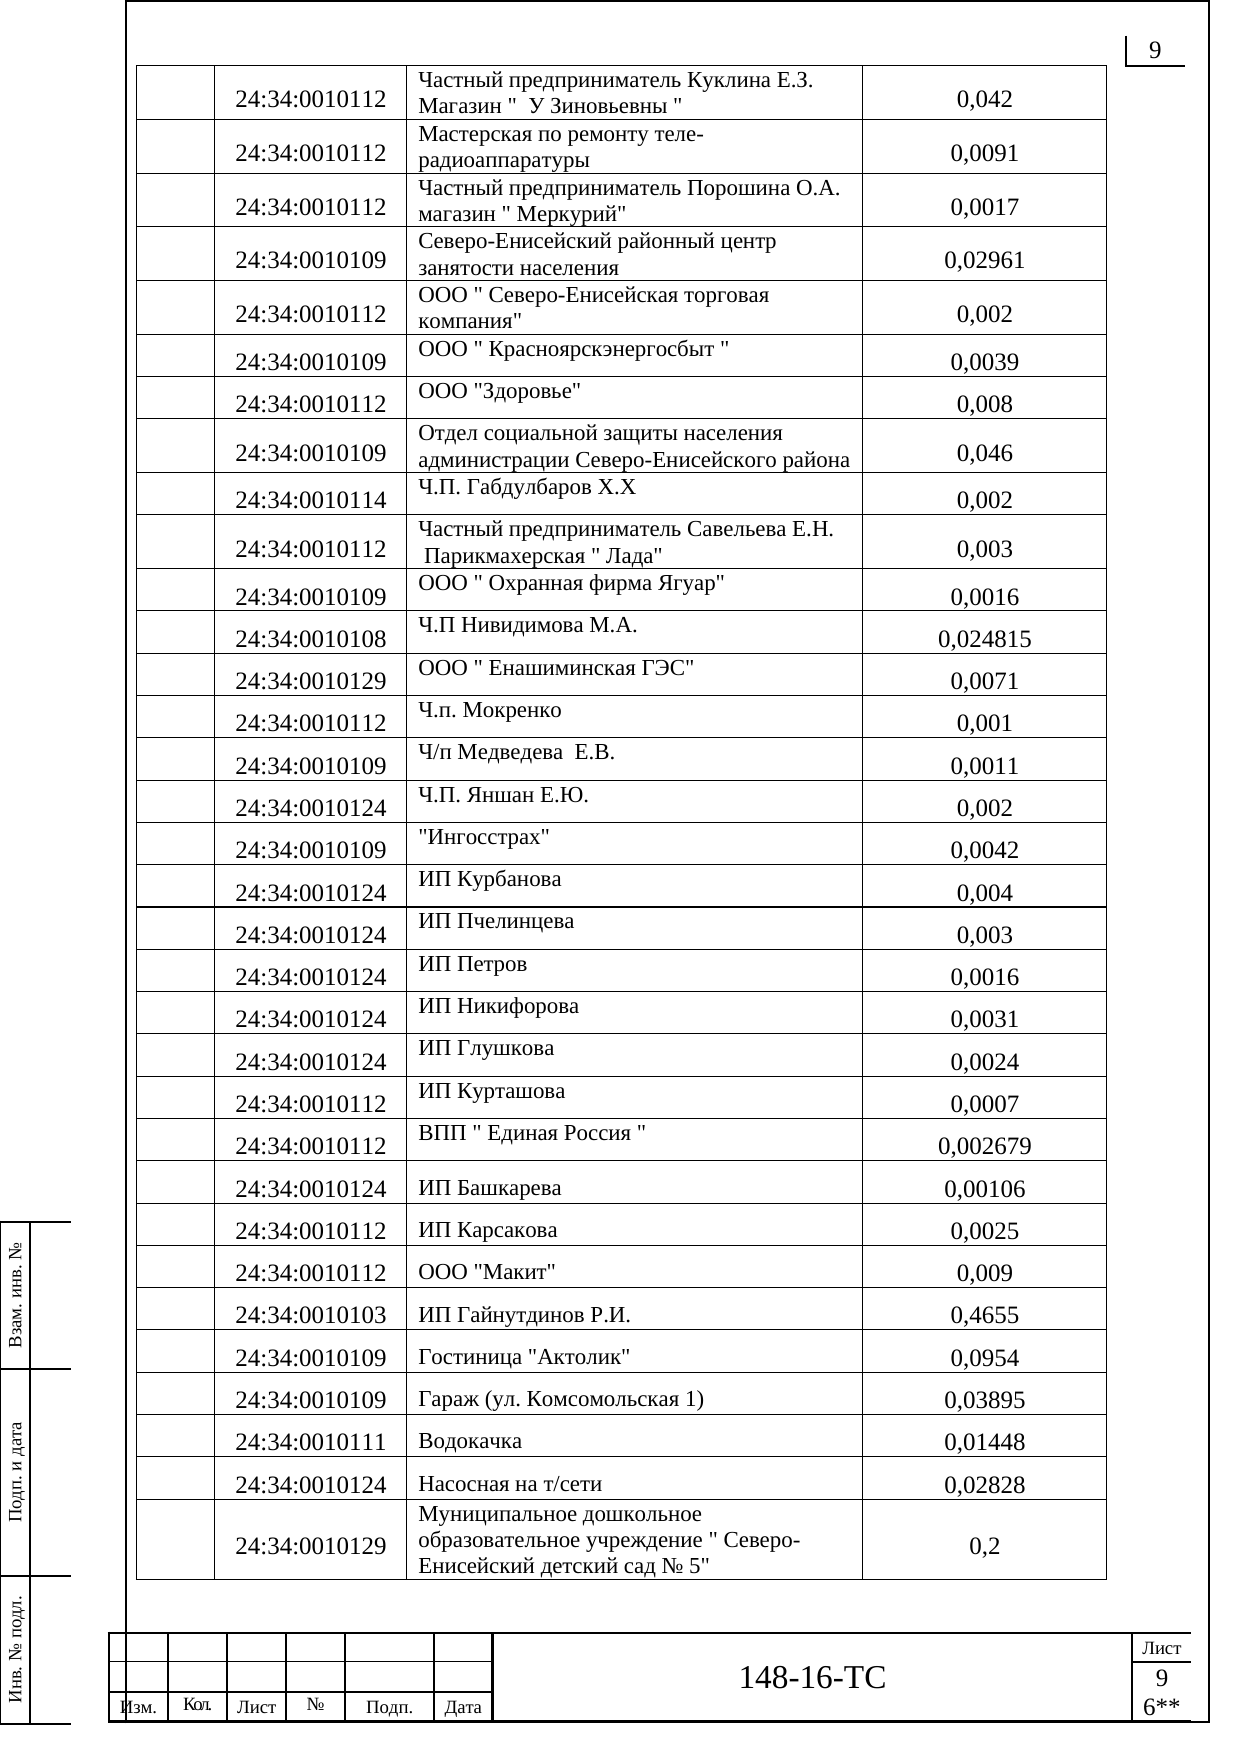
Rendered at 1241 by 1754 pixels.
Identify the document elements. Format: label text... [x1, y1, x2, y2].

table_cell ООО " Красноярскэнергосбыт " [407, 335, 862, 376]
table_cell 0,01448 [863, 1415, 1106, 1456]
table_cell Частный предприниматель Куклина Е.З. Магазин " У Зиновьевны " [407, 66, 862, 119]
table_cell [137, 281, 214, 334]
table_cell 24:34:0010112 [215, 120, 406, 172]
table_cell 24:34:0010103 [215, 1288, 406, 1329]
table_cell [137, 1500, 214, 1579]
table_cell Ч.П Нивидимова М.А. [407, 611, 862, 653]
table_cell [137, 992, 214, 1033]
table_cell 0,003 [863, 515, 1106, 568]
table_cell 24:34:0010109 [215, 738, 406, 779]
table_cell 24:34:0010114 [215, 473, 406, 514]
table_cell 24:34:0010112 [215, 281, 406, 334]
table_cell ВПП " Единая Россия " [407, 1119, 862, 1160]
table_cell [137, 908, 214, 949]
table_cell Ч.П. Габдулбаров Х.Х [407, 473, 862, 514]
table_cell 0,0007 [863, 1077, 1106, 1118]
table_cell 0,2 [863, 1500, 1106, 1579]
table_cell 24:34:0010124 [215, 950, 406, 991]
table_cell 24:34:0010124 [215, 992, 406, 1033]
table_cell 0,042 [863, 66, 1106, 119]
table_cell 0,00106 [863, 1161, 1106, 1202]
table_cell ООО " Охранная фирма Ягуар" [407, 569, 862, 610]
table_cell 24:34:0010112 [215, 1077, 406, 1118]
table_cell 24:34:0010108 [215, 611, 406, 653]
table_cell 24:34:0010109 [215, 1330, 406, 1372]
table_cell [137, 1077, 214, 1118]
table_cell [137, 696, 214, 737]
table_cell [137, 120, 214, 172]
table_cell 0,002 [863, 473, 1106, 514]
table_cell 24:34:0010109 [215, 419, 406, 472]
table_cell Ч.п. Мокренко [407, 696, 862, 737]
table_cell ООО "Здоровье" [407, 377, 862, 418]
table_cell 0,0024 [863, 1034, 1106, 1076]
table_cell 24:34:0010112 [215, 515, 406, 568]
table_cell 0,0954 [863, 1330, 1106, 1372]
table_cell ООО "Макит" [407, 1246, 862, 1287]
table_cell [137, 335, 214, 376]
table_cell 0,002679 [863, 1119, 1106, 1160]
table_cell ИП Башкарева [407, 1161, 862, 1202]
table_cell [137, 1034, 214, 1076]
table_cell 0,0031 [863, 992, 1106, 1033]
table_cell 24:34:0010124 [215, 908, 406, 949]
table_cell 24:34:0010109 [215, 335, 406, 376]
table_cell 0,002 [863, 781, 1106, 822]
table_cell ООО " Северо-Енисейская торговая компания" [407, 281, 862, 334]
table_cell [137, 611, 214, 653]
table_cell "Ингосстрах" [407, 823, 862, 864]
table_cell ИП Гайнутдинов Р.И. [407, 1288, 862, 1329]
table_cell [137, 227, 214, 280]
table_cell 24:34:0010124 [215, 1161, 406, 1202]
table_cell [137, 1373, 214, 1414]
table_cell [137, 1246, 214, 1287]
table_cell [137, 865, 214, 906]
table_cell Гостиница "Актолик" [407, 1330, 862, 1372]
table_cell [137, 823, 214, 864]
table_cell Частный предприниматель Порошина О.А. магазин " Меркурий" [407, 174, 862, 226]
table_cell 24:34:0010112 [215, 377, 406, 418]
table_cell Частный предприниматель Савельева Е.Н. Парикмахерская " Лада" [407, 515, 862, 568]
table_cell Ч/п Медведева Е.В. [407, 738, 862, 779]
table_cell ИП Петров [407, 950, 862, 991]
table_cell ИП Никифорова [407, 992, 862, 1033]
table_cell [137, 1288, 214, 1329]
table_cell Насосная на т/сети [407, 1457, 862, 1498]
table_cell 0,02961 [863, 227, 1106, 280]
table_cell 0,004 [863, 865, 1106, 906]
table_cell 24:34:0010129 [215, 1500, 406, 1579]
table_cell [137, 569, 214, 610]
table_cell [137, 515, 214, 568]
table_cell [137, 738, 214, 779]
table_cell [137, 66, 214, 119]
table_cell [137, 377, 214, 418]
table_cell 24:34:0010109 [215, 1373, 406, 1414]
table_cell [137, 950, 214, 991]
table_cell 0,008 [863, 377, 1106, 418]
table_cell [137, 473, 214, 514]
table_cell 0,009 [863, 1246, 1106, 1287]
table_cell [137, 174, 214, 226]
table_cell [137, 654, 214, 695]
table_cell [137, 1161, 214, 1202]
table_cell 0,0016 [863, 950, 1106, 991]
table_cell 24:34:0010129 [215, 654, 406, 695]
table_cell [137, 1415, 214, 1456]
table_cell 24:34:0010112 [215, 174, 406, 226]
table_cell 24:34:0010124 [215, 1457, 406, 1498]
table_cell Северо-Енисейский районный центр занятости населения [407, 227, 862, 280]
table_cell 24:34:0010112 [215, 1204, 406, 1245]
table_cell [137, 1457, 214, 1498]
table_cell ИП Курбанова [407, 865, 862, 906]
table_cell 24:34:0010109 [215, 823, 406, 864]
table_cell 0,024815 [863, 611, 1106, 653]
table_cell 0,046 [863, 419, 1106, 472]
table_cell ИП Карсакова [407, 1204, 862, 1245]
table_cell ИП Курташова [407, 1077, 862, 1118]
table_cell 24:34:0010111 [215, 1415, 406, 1456]
table_cell [137, 1204, 214, 1245]
table_cell 24:34:0010109 [215, 227, 406, 280]
table_cell Ч.П. Яншан Е.Ю. [407, 781, 862, 822]
table_cell 24:34:0010124 [215, 1034, 406, 1076]
table_cell ИП Пчелинцева [407, 908, 862, 949]
table_cell 24:34:0010112 [215, 1246, 406, 1287]
table_cell 0,02828 [863, 1457, 1106, 1498]
table_cell 24:34:0010112 [215, 66, 406, 119]
table_cell 0,0011 [863, 738, 1106, 779]
table_cell 0,0017 [863, 174, 1106, 226]
table_cell Гараж (ул. Комсомольская 1) [407, 1373, 862, 1414]
table_cell Мастерская по ремонту теле- радиоаппаратуры [407, 120, 862, 172]
table_cell 0,002 [863, 281, 1106, 334]
table_cell 24:34:0010124 [215, 865, 406, 906]
table_cell 24:34:0010109 [215, 569, 406, 610]
table_cell 0,0042 [863, 823, 1106, 864]
table_cell 0,03895 [863, 1373, 1106, 1414]
table_cell 0,0091 [863, 120, 1106, 172]
table_cell [137, 1119, 214, 1160]
table_cell [137, 1330, 214, 1372]
table_cell Муниципальное дошкольное образовательное учреждение " Северо-Енисейский детский сад № 5" [407, 1500, 862, 1579]
table_cell [137, 419, 214, 472]
table_cell 0,4655 [863, 1288, 1106, 1329]
table_cell 24:34:0010124 [215, 781, 406, 822]
table_cell 24:34:0010112 [215, 696, 406, 737]
table_cell 0,0039 [863, 335, 1106, 376]
table_cell 0,0071 [863, 654, 1106, 695]
table_cell 0,0025 [863, 1204, 1106, 1245]
table_cell 0,001 [863, 696, 1106, 737]
table_cell Отдел социальной защиты населения администрации Северо-Енисейского района [407, 419, 862, 472]
table_cell ИП Глушкова [407, 1034, 862, 1076]
table_cell 0,0016 [863, 569, 1106, 610]
table_cell [137, 781, 214, 822]
table_cell 0,003 [863, 908, 1106, 949]
table_cell Водокачка [407, 1415, 862, 1456]
table_cell ООО " Енашиминская ГЭС" [407, 654, 862, 695]
table_cell 24:34:0010112 [215, 1119, 406, 1160]
